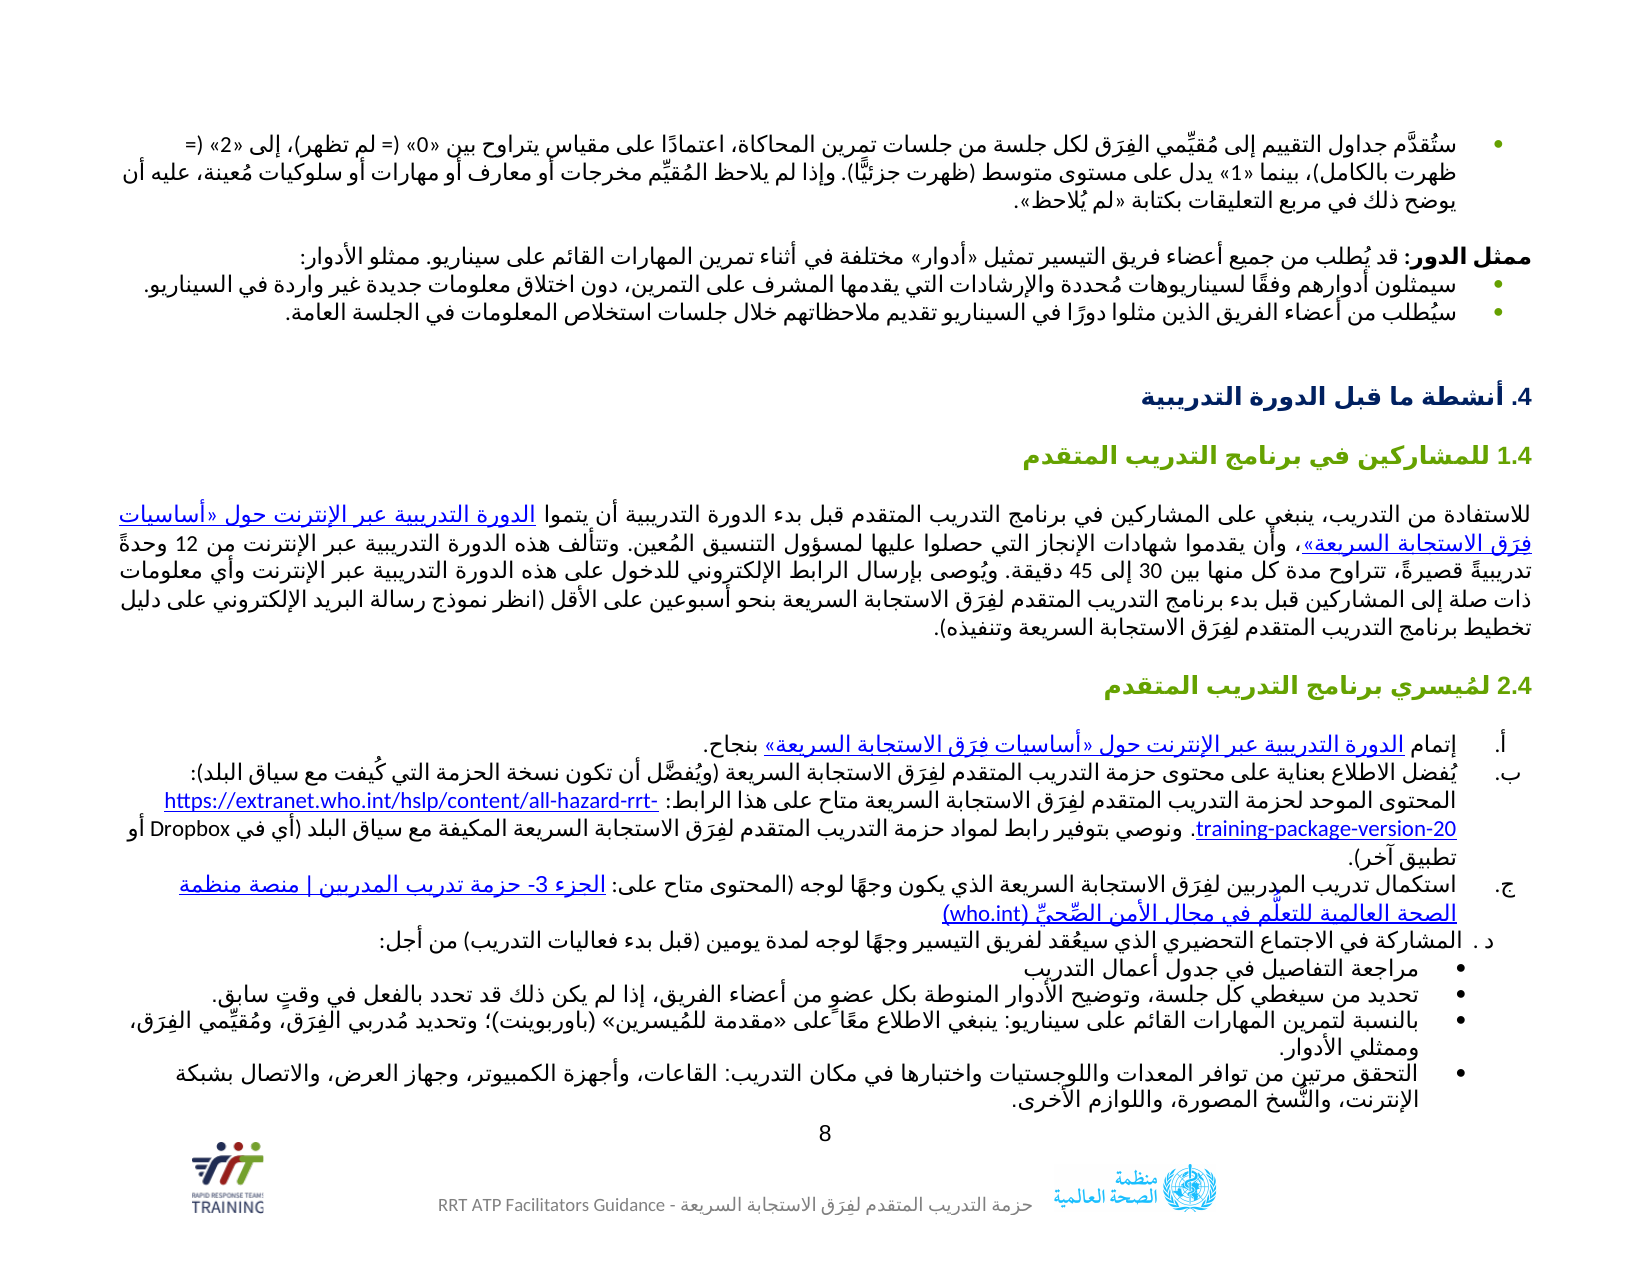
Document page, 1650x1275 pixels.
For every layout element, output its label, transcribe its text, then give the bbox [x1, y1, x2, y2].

list تحديد من سيغطي كل جلسة، وتوضيح الأدوار المنوطة بكل عضوٍ من أعضاء الفريق، إذا لم يكن ذلك قد تحدد بالفعل في وقتٍ سابق. [118, 981, 1457, 1007]
text د . المشاركة في الاجتماع التحضيري الذي سيعُقد لفريق التيسير وجهًا لوجه لمدة يومين (قبل بدء فعاليات التدريب) من أجل: [118, 927, 1494, 955]
list بالنسبة لتمرين المهارات القائم على سيناريو: ينبغي الاطلاع معًا على «مقدمة للمُيسرين» (باوربوينت)؛ وتحديد مُدربي الفِرَق، ومُقيِّمي الفِرَق، وممثلي الأدوار. [118, 1007, 1457, 1060]
list سيُطلب من أعضاء الفريق الذين مثلوا دورًا في السيناريو تقديم ملاحظاتهم خلال جلسات استخلاص المعلومات في الجلسة العامة. [118, 298, 1494, 326]
list يُفضل الاطلاع بعناية على محتوى حزمة التدريب المتقدم لفِرَق الاستجابة السريعة (ويُفضَّل أن تكون نسخة الحزمة التي كُيفت مع سياق البلد): المحتوى الموحد لحزمة التدريب المتقدم لفِرَق الاستجابة السريعة متاح على هذا الرابط: https://extranet.who.int/hslp/content/all-hazard-rrt-training-package-version-20. ونوصي بتوفير رابط لمواد حزمة التدريب المتقدم لفِرَق الاستجابة السريعة المكيفة مع سياق البلد (أي في Dropbox أو تطبيق آخر). [118, 758, 1494, 871]
list إتمام الدورة التدريبية عبر الإنترنت حول «أساسيات فِرَق الاستجابة السريعة» بنجاح. [118, 731, 1494, 758]
picture [1054, 1164, 1217, 1212]
text 1.4 للمشاركين في برنامج التدريب المتقدم [118, 441, 1532, 470]
list استكمال تدريب المدربين لفِرَق الاستجابة السريعة الذي يكون وجهًا لوجه (المحتوى متاح على: الجزء 3- حزمة تدريب المدربين | منصة منظمة الصحة العالمية للتعلُّم في مجال الأمن الصِّحيِّ (who.int) [118, 871, 1494, 927]
list سيمثلون أدوارهم وفقًا لسيناريوهات مُحددة والإرشادات التي يقدمها المشرف على التمرين، دون اختلاق معلومات جديدة غير واردة في السيناريو. [118, 270, 1494, 298]
text للاستفادة من التدريب، ينبغي على المشاركين في برنامج التدريب المتقدم قبل بدء الدورة التدريبية أن يتموا الدورة التدريبية عبر الإنترنت حول «أساسيات فِرَق الاستجابة السريعة»، وأن يقدموا شهادات الإنجاز التي حصلوا عليها لمسؤول التنسيق المُعين. وتتألف هذه الدورة التدريبية عبر الإنترنت من 12 وحدةً تدريبيةً قصيرةً، تتراوح مدة كل منها بين 30 إلى 45 دقيقة. ويُوصى بإرسال الرابط الإلكتروني للدخول على هذه الدورة التدريبية عبر الإنترنت وأي معلومات ذات صلة إلى المشاركين قبل بدء برنامج التدريب المتقدم لفِرَق الاستجابة السريعة بنحو أسبوعين على الأقل (انظر نموذج رسالة البريد الإلكتروني على دليل تخطيط برنامج التدريب المتقدم لفِرَق الاستجابة السريعة وتنفيذه). [118, 501, 1532, 641]
list ستُقدَّم جداول التقييم إلى مُقيِّمي الفِرَق لكل جلسة من جلسات تمرين المحاكاة، اعتمادًا على مقياس يتراوح بين «0» (= لم تظهر)، إلى «2» (= ظهرت بالكامل)، بينما «1» يدل على مستوى متوسط (ظهرت جزئيًّا). وإذا لم يلاحظ المُقيِّم مخرجات أو معارف أو مهارات أو سلوكيات مُعينة، عليه أن يوضح ذلك في مربع التعليقات بكتابة «لم يُلاحظ». [118, 130, 1494, 214]
list مراجعة التفاصيل في جدول أعمال التدريب [118, 955, 1457, 981]
list التحقق مرتين من توافر المعدات واللوجستيات واختبارها في مكان التدريب: القاعات، وأجهزة الكمبيوتر، وجهاز العرض، والاتصال بشبكة الإنترنت، والنُّسخ المصورة، واللوازم الأخرى. [118, 1060, 1457, 1113]
text ممثل الدور: قد يُطلب من جميع أعضاء فريق التيسير تمثيل «أدوار» مختلفة في أثناء تمرين المهارات القائم على سيناريو. ممثلو الأدوار: [118, 242, 1532, 270]
text 2.4 لمُيسري برنامج التدريب المتقدم [118, 671, 1532, 700]
text 4. أنشطة ما قبل الدورة التدريبية [118, 382, 1532, 411]
